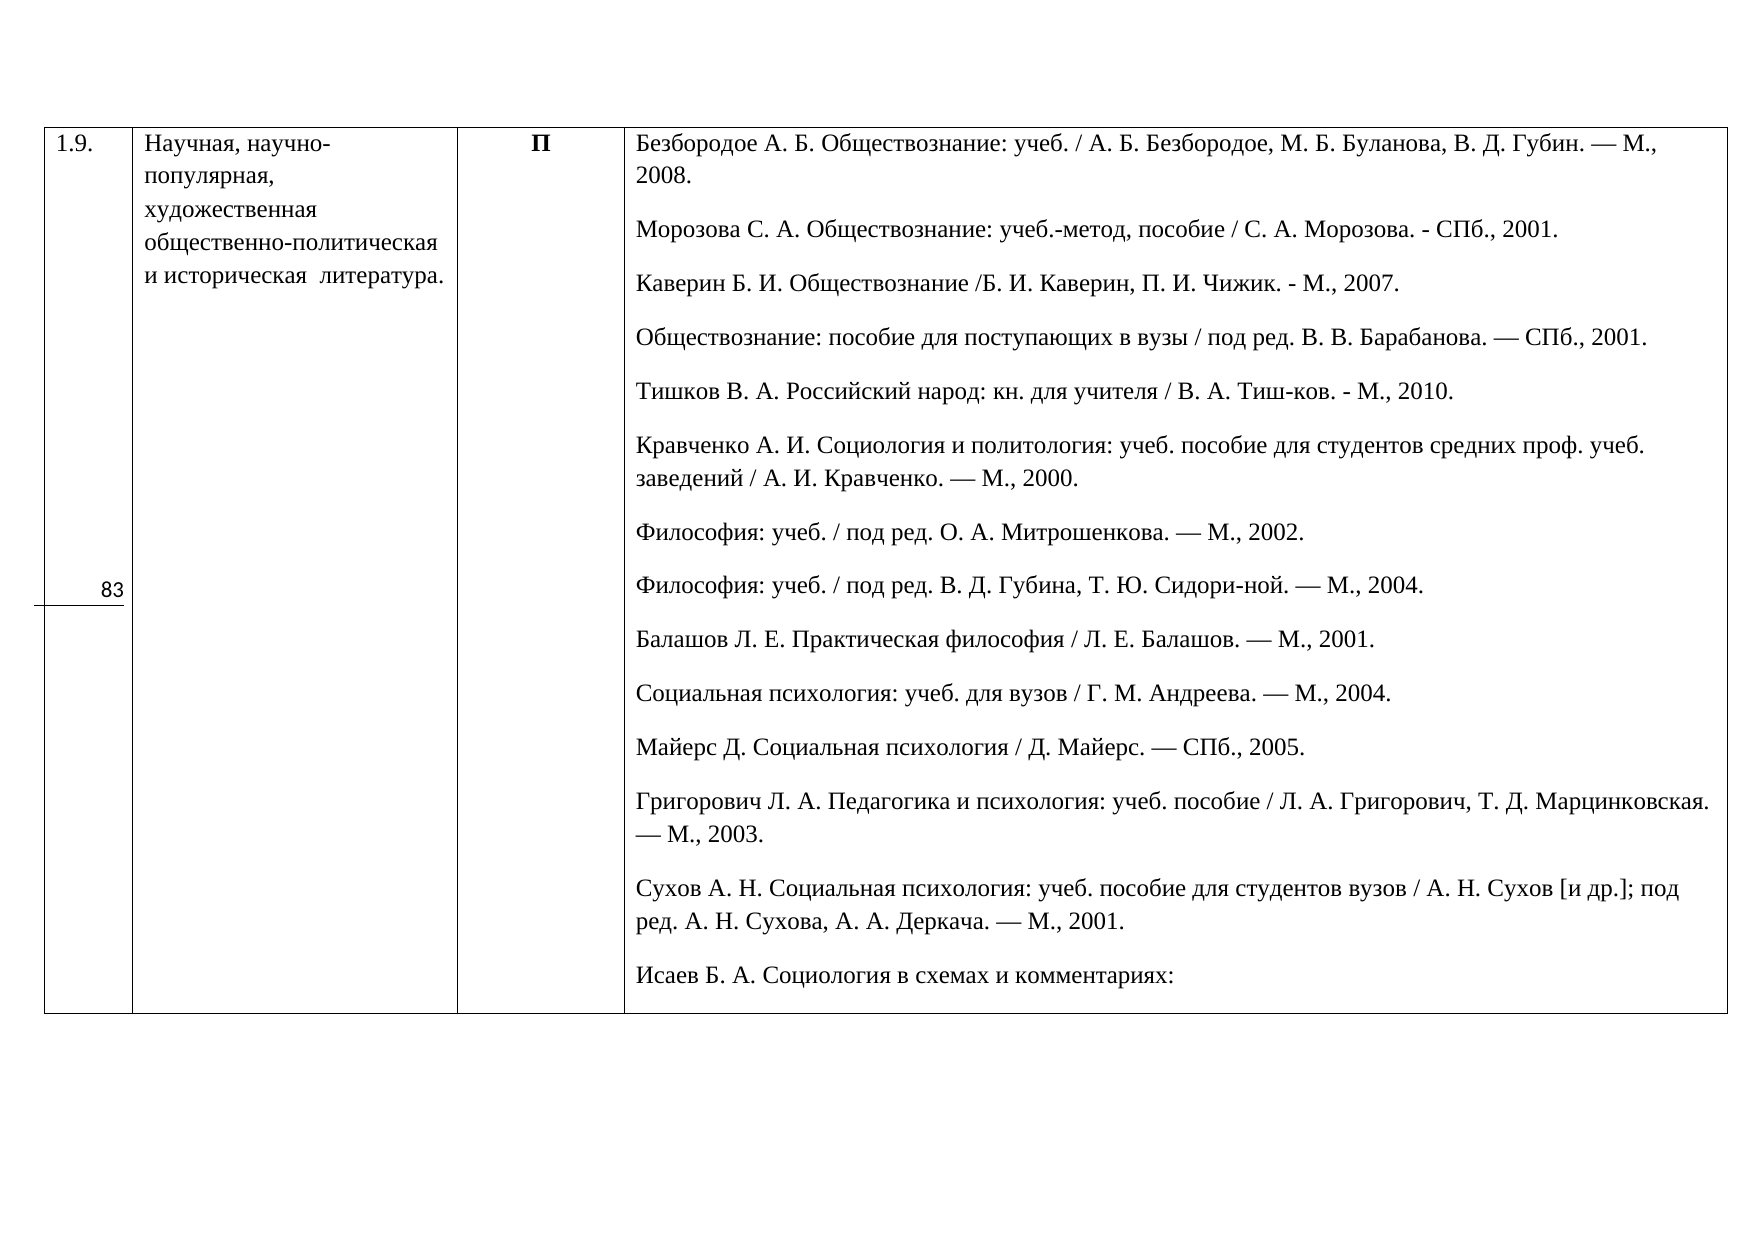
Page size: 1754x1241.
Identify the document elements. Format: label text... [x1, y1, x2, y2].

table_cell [625, 128, 1727, 1013]
table_cell 1.9. [45, 128, 132, 1013]
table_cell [133, 128, 457, 1013]
table_cell П [458, 128, 624, 1013]
